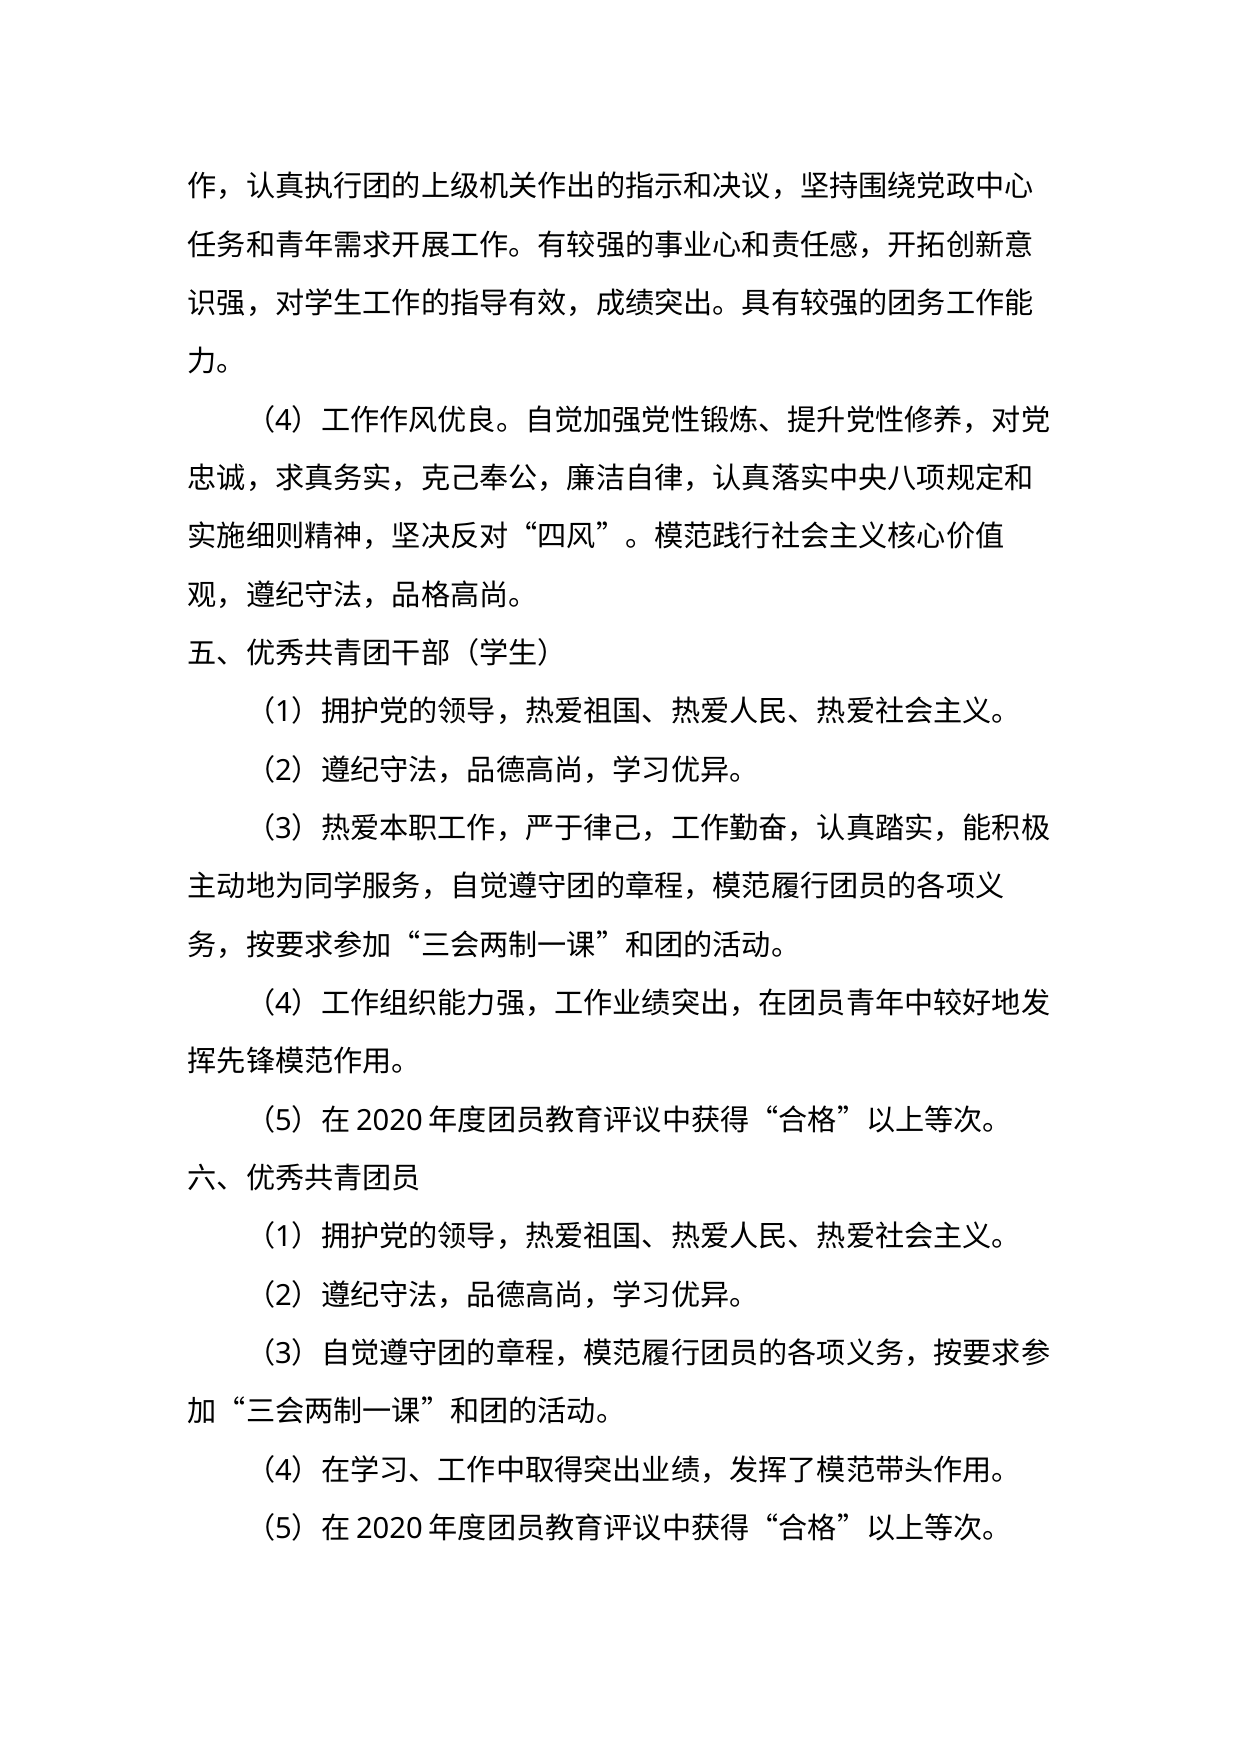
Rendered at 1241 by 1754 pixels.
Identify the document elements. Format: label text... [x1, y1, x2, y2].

list （1）拥护党的领导，热爱祖国、热爱人民、热爱社会主义。 [187, 1200, 1053, 1258]
subtitle 六、优秀共青团员 [187, 1142, 1053, 1200]
list （4）在学习、工作中取得突出业绩，发挥了模范带头作用。 [187, 1433, 1053, 1492]
list （5）在2020年度团员教育评议中获得“合格”以上等次。 [187, 1083, 1053, 1142]
subtitle 五、优秀共青团干部（学生） [187, 617, 1053, 675]
list （3）自觉遵守团的章程，模范履行团员的各项义务，按要求参加“三会两制一课”和团的活动。 [187, 1317, 1053, 1433]
list （4）工作作风优良。自觉加强党性锻炼、提升党性修养，对党忠诚，求真务实，克己奉公，廉洁自律，认真落实中央八项规定和实施细则精神，坚决反对“四风”。模范践行社会主义核心价值观，遵纪守法，品格高尚。 [187, 383, 1053, 617]
list （2）遵纪守法，品德高尚，学习优异。 [187, 1258, 1053, 1317]
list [187, 150, 1053, 383]
list （3）热爱本职工作，严于律己，工作勤奋，认真踏实，能积极主动地为同学服务，自觉遵守团的章程，模范履行团员的各项义务，按要求参加“三会两制一课”和团的活动。 [187, 792, 1053, 967]
list （4）工作组织能力强，工作业绩突出，在团员青年中较好地发挥先锋模范作用。 [187, 967, 1053, 1083]
list （5）在2020年度团员教育评议中获得“合格”以上等次。 [187, 1492, 1053, 1550]
list （2）遵纪守法，品德高尚，学习优异。 [187, 733, 1053, 792]
list （1）拥护党的领导，热爱祖国、热爱人民、热爱社会主义。 [187, 675, 1053, 733]
